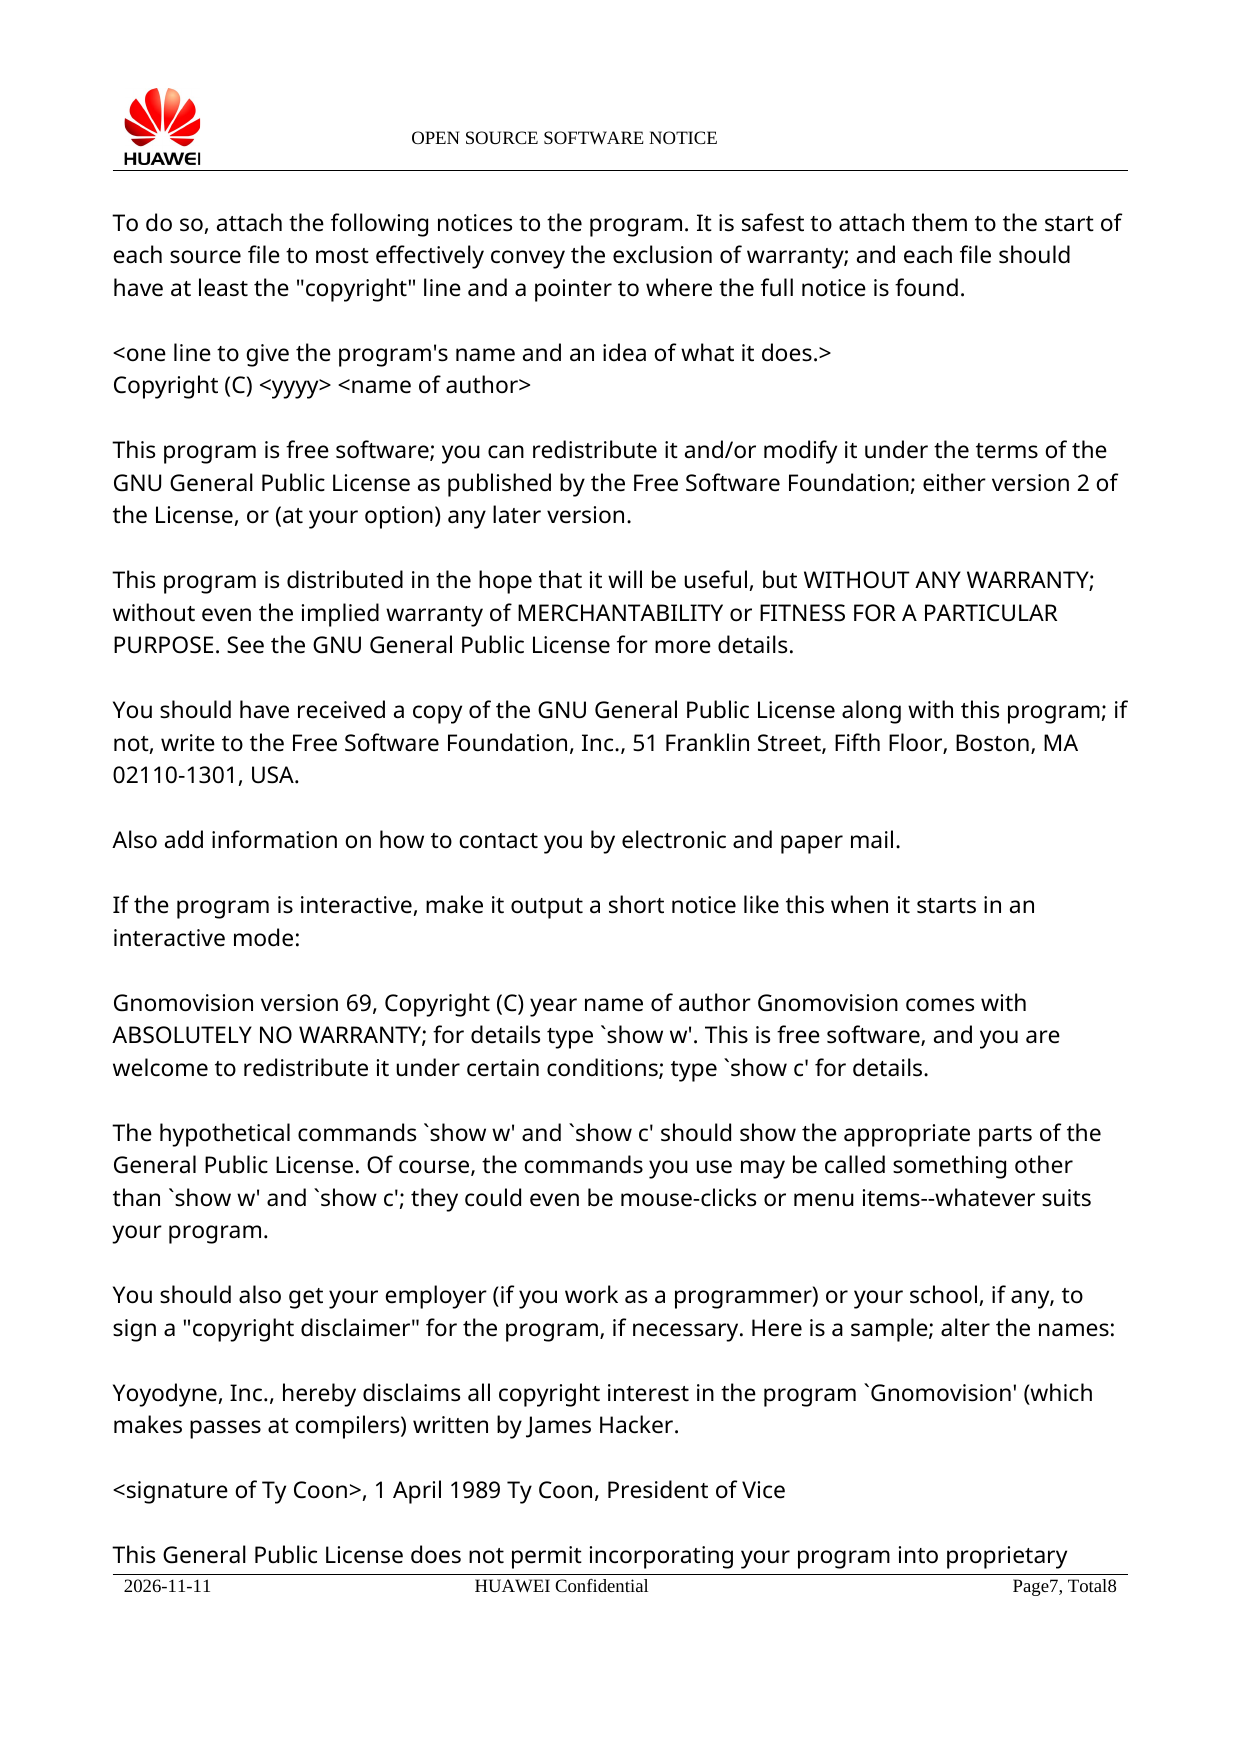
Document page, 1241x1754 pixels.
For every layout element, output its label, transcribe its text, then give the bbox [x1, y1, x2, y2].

picture [124, 88, 201, 165]
text Also add information on how to contact you by electronic and paper mail. [112, 824, 1128, 856]
text Yoyodyne, Inc., hereby disclaims all copyright interest in the program `Gnomovision' (which makes passes at compilers) written by James Hacker. [112, 1376, 1128, 1441]
text <one line to give the program's name and an idea of what it does.> [112, 336, 1128, 369]
text You should have received a copy of the GNU General Public License along with this program; if not, write to the Free Software Foundation, Inc., 51 Franklin Street, Fifth Floor, Boston, MA 02110-1301, USA. [112, 694, 1128, 791]
text <signature of Ty Coon>, 1 April 1989 Ty Coon, President of Vice [112, 1474, 1128, 1506]
text This program is free software; you can redistribute it and/or modify it under the terms of the GNU General Public License as published by the Free Software Foundation; either version 2 of the License, or (at your option) any later version. [112, 434, 1128, 531]
text You should also get your employer (if you work as a programmer) or your school, if any, to sign a "copyright disclaimer" for the program, if necessary. Here is a sample; alter the names: [112, 1279, 1128, 1344]
text Gnomovision version 69, Copyright (C) year name of author Gnomovision comes with ABSOLUTELY NO WARRANTY; for details type `show w'. This is free software, and you are welcome to redistribute it under certain conditions; type `show c' for details. [112, 986, 1128, 1084]
text If the program is interactive, make it output a short notice like this when it starts in an interactive mode: [112, 889, 1128, 954]
text The hypothetical commands `show w' and `show c' should show the appropriate parts of the General Public License. Of course, the commands you use may be called something other than `show w' and `show c'; they could even be mouse-clicks or menu items--whatever suits your program. [112, 1116, 1128, 1246]
text This program is distributed in the hope that it will be useful, but WITHOUT ANY WARRANTY; without even the implied warranty of MERCHANTABILITY or FITNESS FOR A PARTICULAR PURPOSE. See the GNU General Public License for more details. [112, 564, 1128, 661]
text To do so, attach the following notices to the program. It is safest to attach them to the start of each source file to most effectively convey the exclusion of warranty; and each file should have at least the "copyright" line and a pointer to where the full notice is found. [112, 206, 1128, 304]
text Copyright (C) <yyyy> <name of author> [112, 369, 1128, 401]
